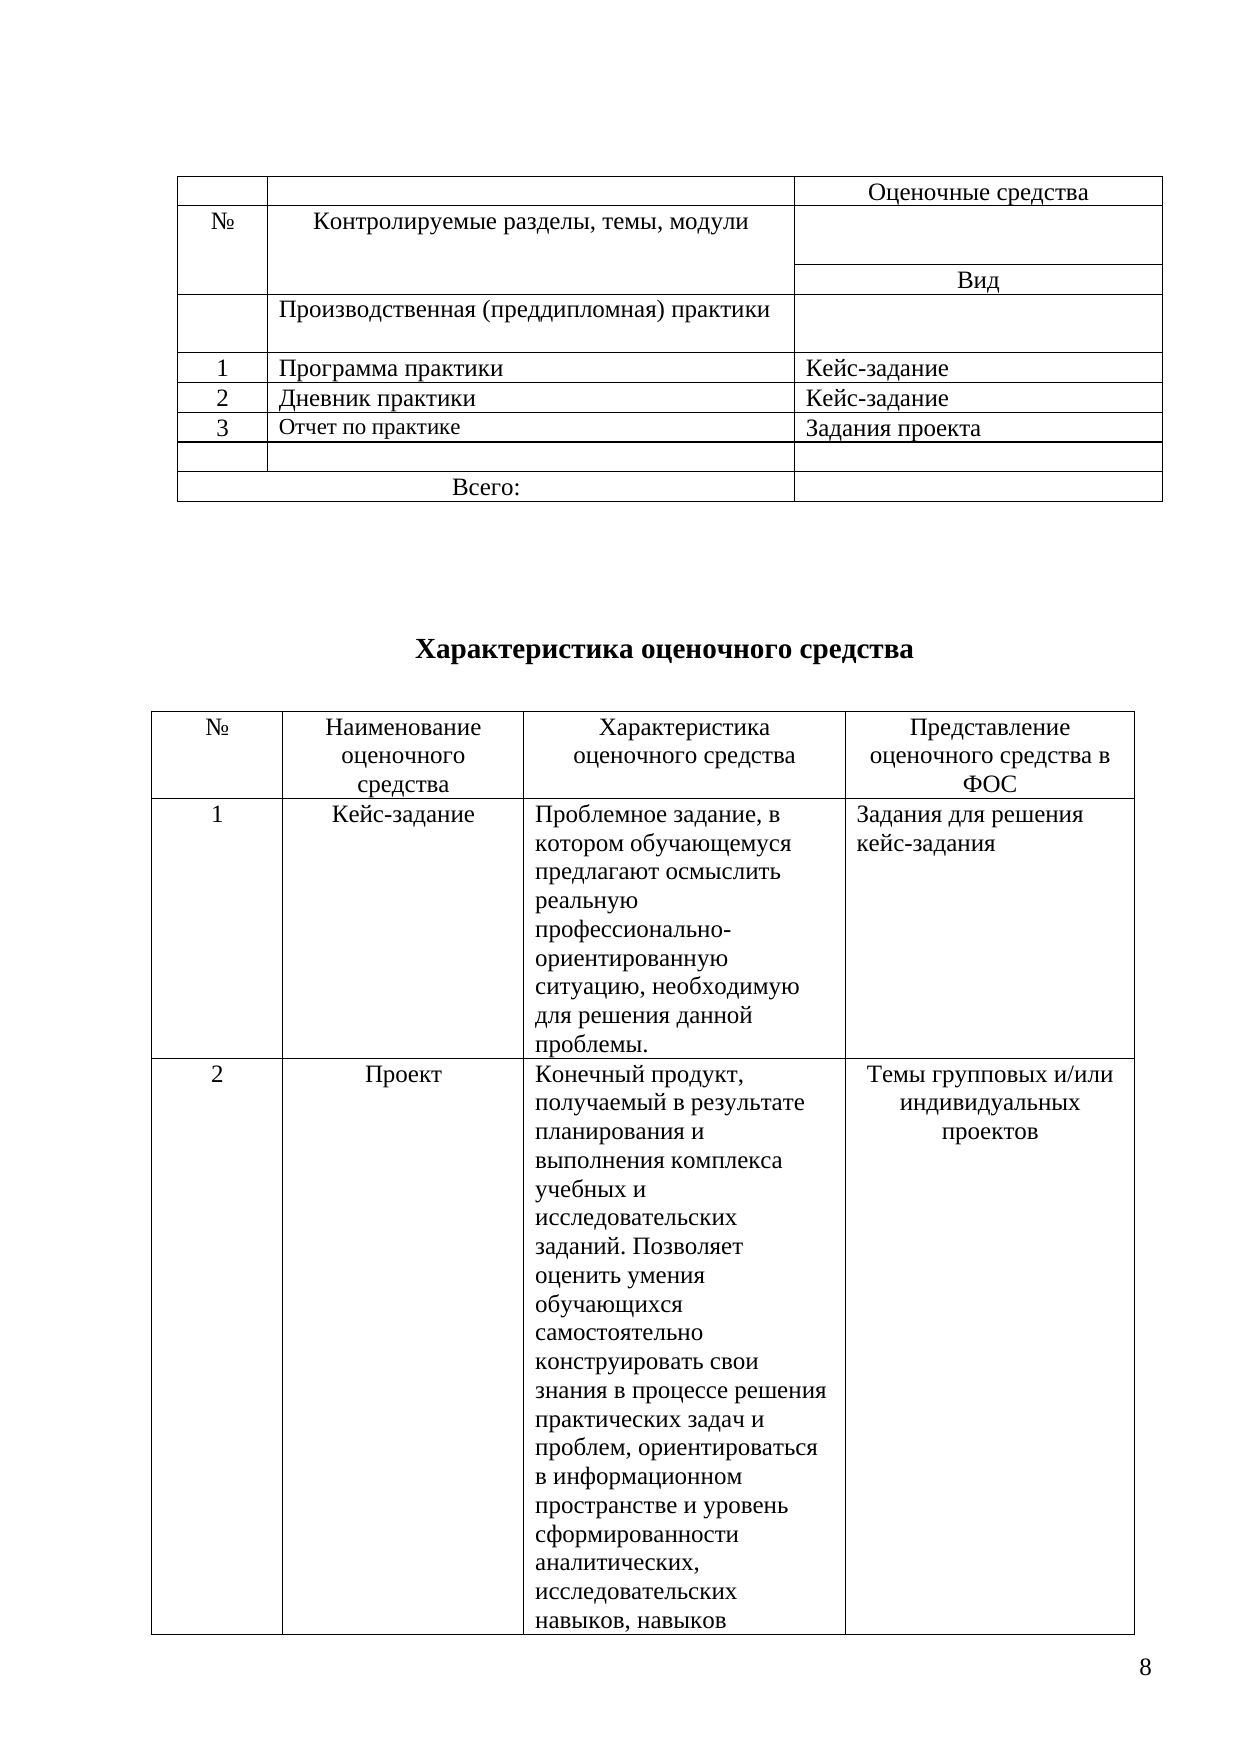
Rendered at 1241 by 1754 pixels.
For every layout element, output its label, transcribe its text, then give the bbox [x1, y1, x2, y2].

table_cell Производственная (преддипломная) практики [268, 295, 794, 352]
table_cell 3 [178, 413, 267, 441]
table_cell Проблемное задание, в котором обучающемуся предлагают осмыслить реальную профессионально-ориентированную ситуацию, необходимую для решения данной проблемы. [524, 799, 845, 1058]
table_header Оценочные средства [795, 177, 1162, 205]
table_cell 1 [178, 353, 267, 382]
table_cell [268, 443, 794, 471]
table_cell [795, 295, 1162, 352]
table_cell Кейс-задание [283, 799, 523, 1058]
table_header [268, 177, 794, 205]
table_cell [178, 443, 267, 471]
table_cell Отчет по практике [268, 413, 794, 441]
table_cell [795, 206, 1162, 264]
text Характеристика оценочного средства [177, 631, 1152, 665]
table_header Наименование оценочного средства [283, 712, 523, 798]
table_cell Программа практики [268, 353, 794, 382]
table_header Характеристика оценочного средства [524, 712, 845, 798]
table_cell Дневник практики [268, 383, 794, 412]
table_cell 2 [178, 383, 267, 412]
table_cell Кейс-задание [795, 353, 1162, 382]
table_cell [795, 472, 1162, 501]
table_cell № [178, 206, 267, 293]
table_header № [152, 712, 282, 798]
table_cell Контролируемые разделы, темы, модули [268, 206, 794, 293]
table_cell Задания для решения кейс-задания [846, 799, 1134, 1058]
table_cell [178, 295, 267, 352]
table_cell [795, 443, 1162, 471]
table_header Представление оценочного средства в ФОС [846, 712, 1134, 798]
table_cell Кейс-задание [795, 383, 1162, 412]
table_cell Задания проекта [795, 413, 1162, 441]
table_cell Всего: [178, 472, 794, 501]
table_cell 2 [152, 1059, 282, 1634]
table_cell Вид [795, 265, 1162, 293]
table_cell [524, 1059, 845, 1634]
table_header [178, 177, 267, 205]
table_cell 1 [152, 799, 282, 1058]
table_cell Проект [283, 1059, 523, 1634]
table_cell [846, 1059, 1134, 1634]
